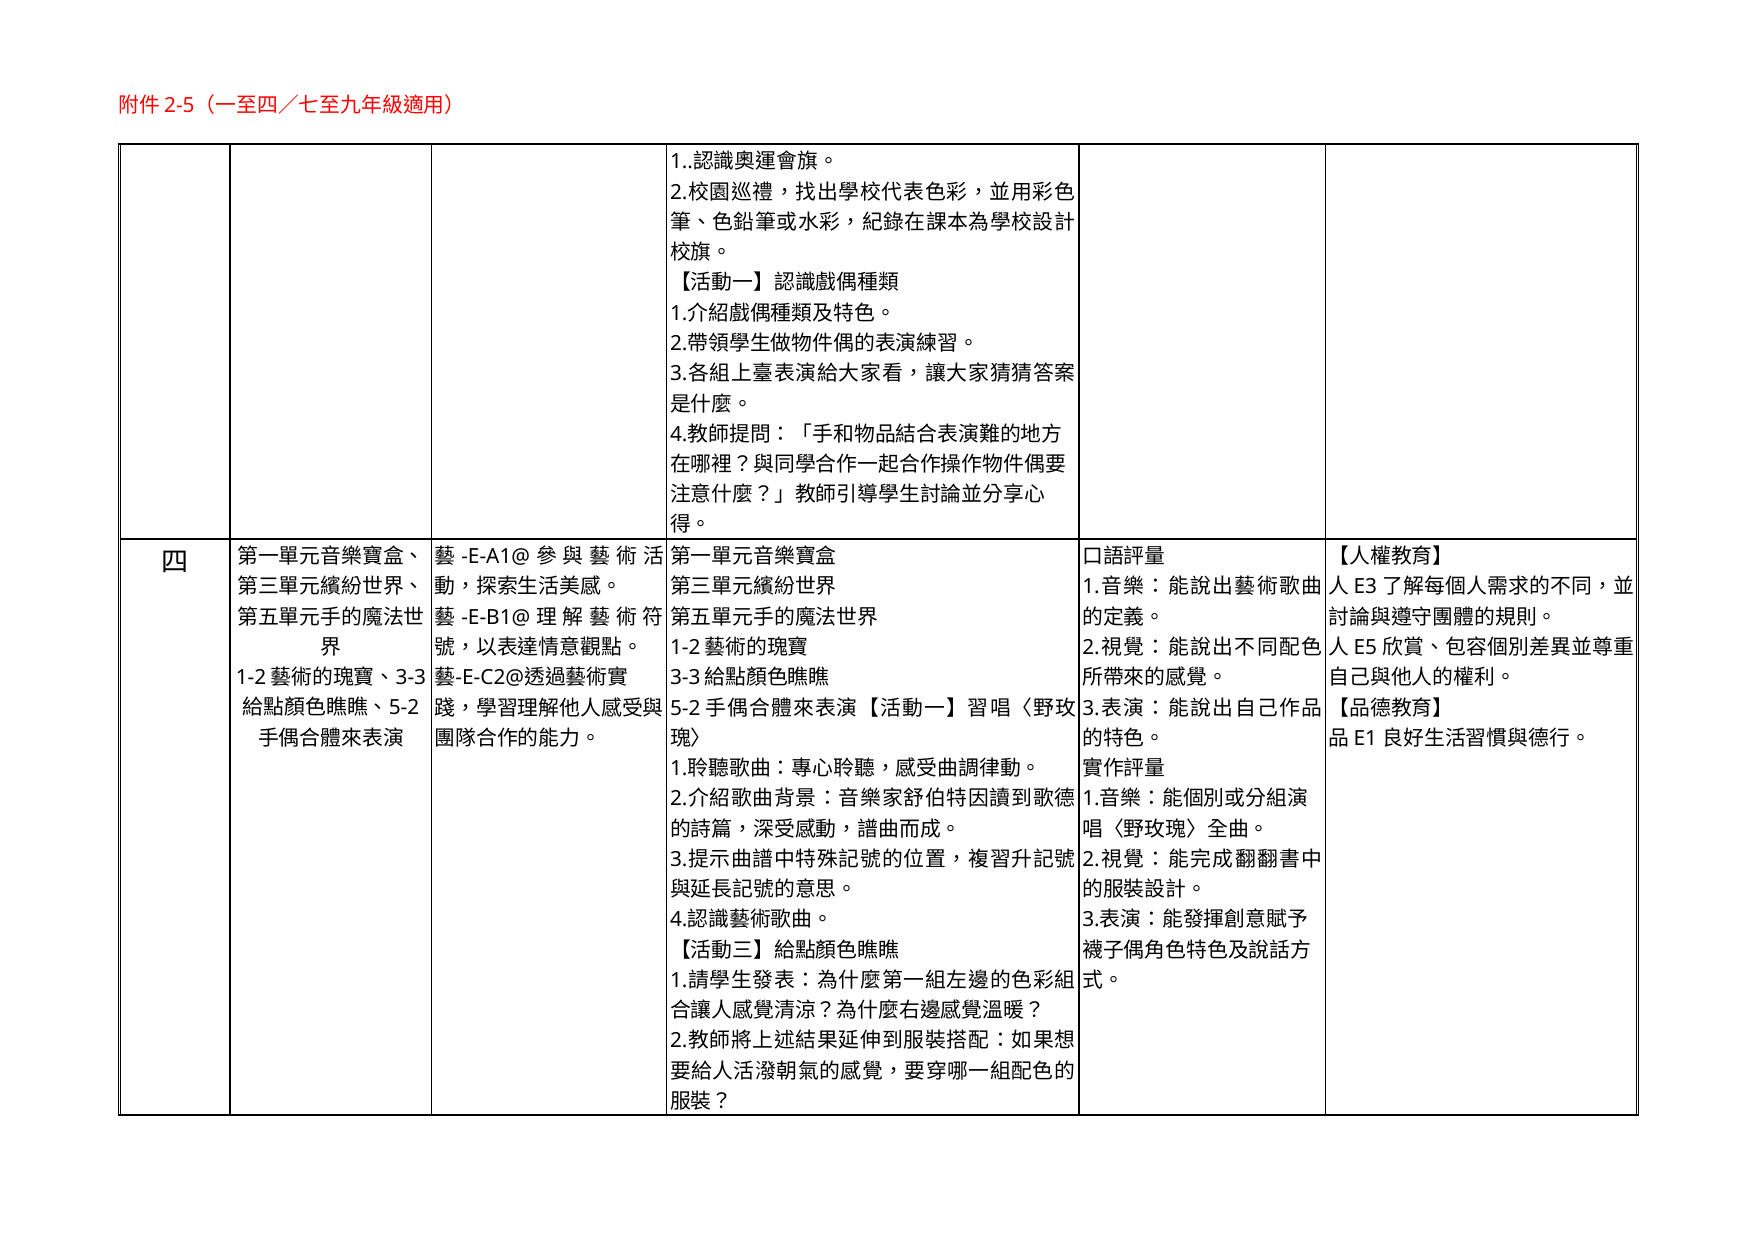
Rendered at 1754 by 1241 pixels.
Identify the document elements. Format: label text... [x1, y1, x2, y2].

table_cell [231, 145, 431, 538]
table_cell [1080, 145, 1325, 538]
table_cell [432, 145, 666, 538]
table_cell 三 [121, 145, 229, 538]
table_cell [231, 540, 431, 1114]
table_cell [1326, 145, 1636, 538]
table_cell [667, 145, 1078, 538]
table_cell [667, 540, 1078, 1114]
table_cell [1080, 540, 1325, 1114]
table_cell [1326, 540, 1636, 1114]
table_cell 四 [121, 540, 229, 1114]
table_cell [432, 540, 666, 1114]
